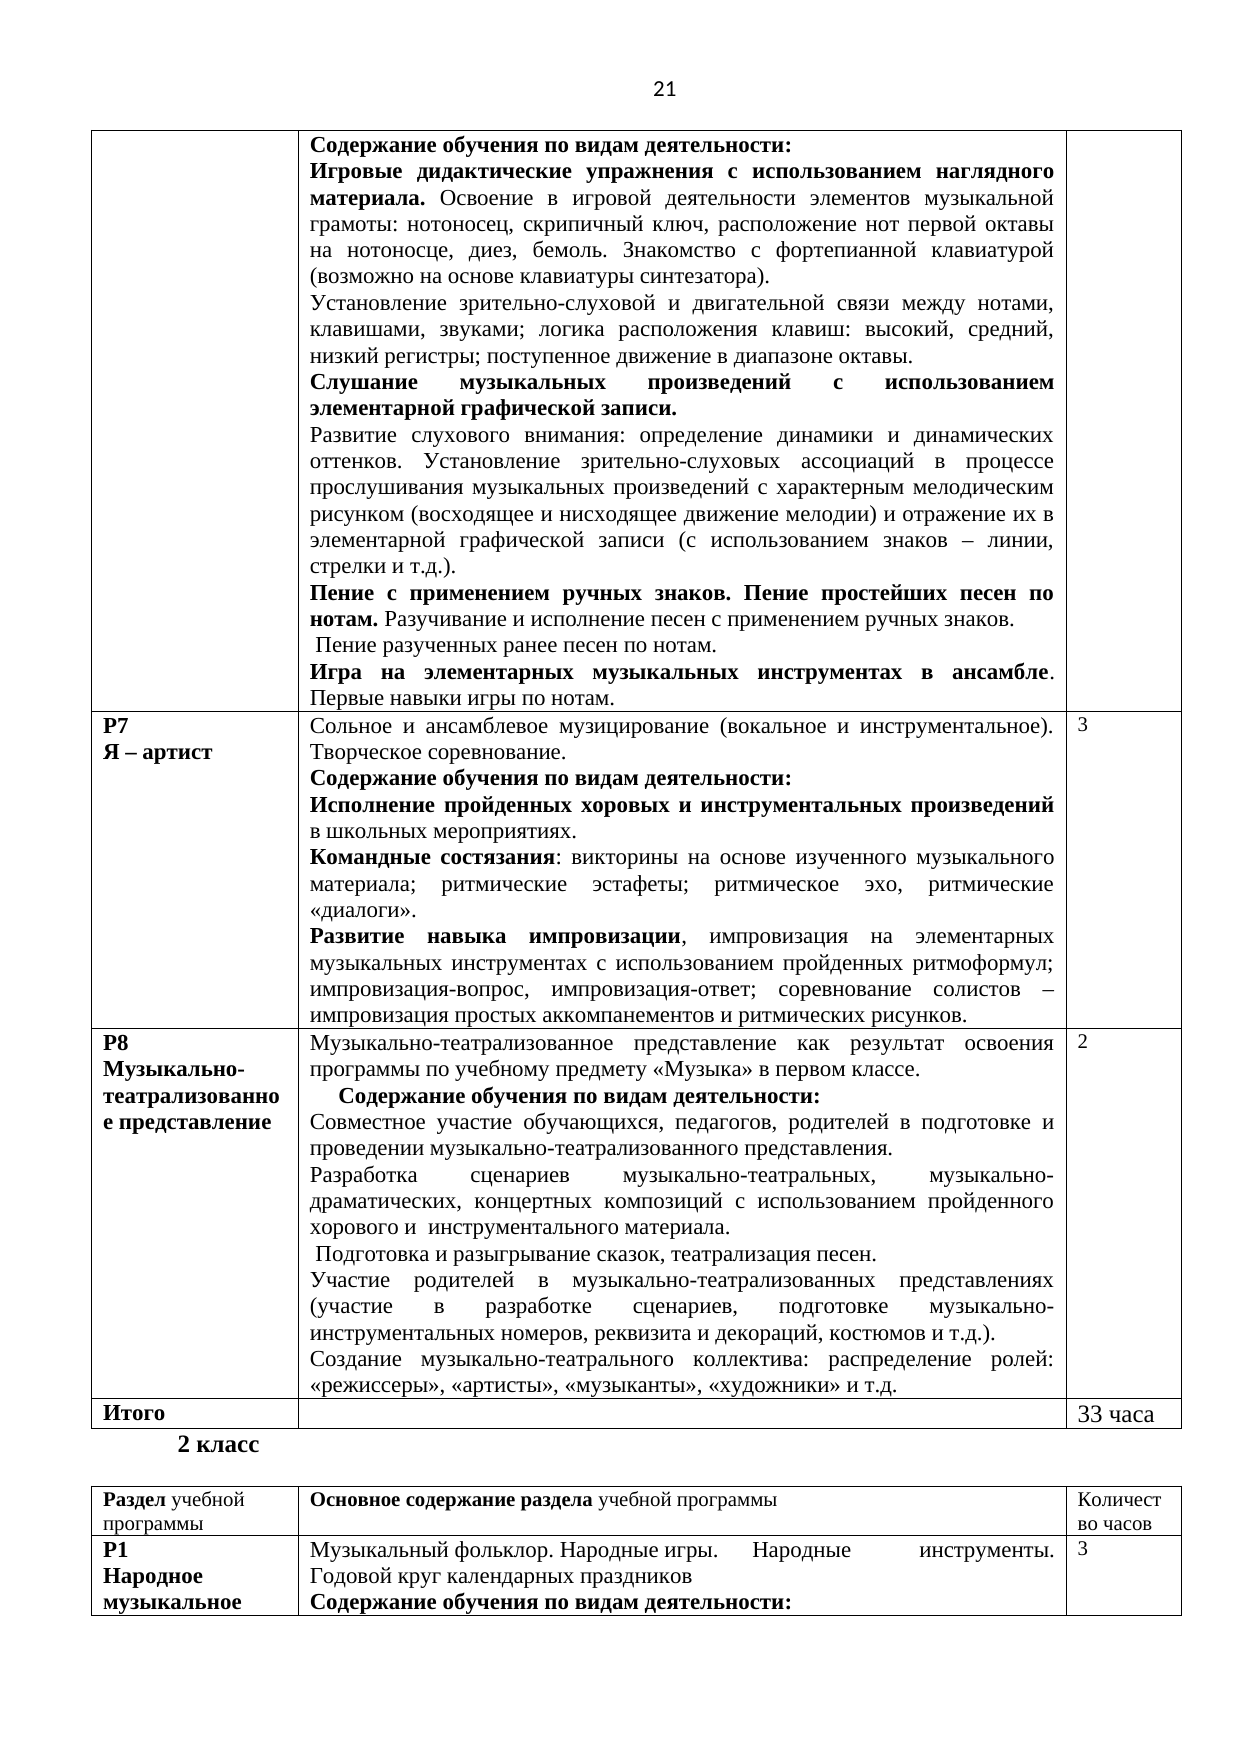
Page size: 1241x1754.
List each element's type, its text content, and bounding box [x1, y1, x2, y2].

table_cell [299, 131, 1066, 711]
table_header Раздел учебной программы [92, 1487, 298, 1535]
table_cell 4 [1067, 131, 1181, 711]
table_cell 2 [1067, 1029, 1181, 1398]
table_cell 3 [1067, 1536, 1181, 1615]
table_cell [299, 1399, 1066, 1428]
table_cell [299, 1536, 1066, 1615]
text 2 класс [177, 1429, 1152, 1457]
table_cell Музыкально-театрализованное представление как результат освоения программы по учебному предмету «Музыка» в первом классе. Содержание обучения по видам деятельности: Совместное участие обучающихся, педагогов, родителей в подготовке и проведении музыкально-театрализованного представления. Разработка сценариев музыкально-театральных, музыкально-драматических, концертных композиций с использованием пройденного хорового и инструментального материала. Подготовка и разыгрывание сказок, театрализация песен. Участие родителей в музыкально-театрализованных представлениях (участие в разработке сценариев, подготовке музыкально-инструментальных номеров, реквизита и декораций, костюмов и т.д.). Создание музыкально-театрального коллектива: распределение ролей: «режиссеры», «артисты», «музыканты», «художники» и т.д. [299, 1029, 1066, 1398]
table_cell Сольное и ансамблевое музицирование (вокальное и инструментальное). Творческое соревнование. Содержание обучения по видам деятельности: Исполнение пройденных хоровых и инструментальных произведений в школьных мероприятиях. Командные состязания: викторины на основе изученного музыкального материала; ритмические эстафеты; ритмическое эхо, ритмические «диалоги». Развитие навыка импровизации, импровизация на элементарных музыкальных инструментах с использованием пройденных ритмоформул; импровизация-вопрос, импровизация-ответ; соревнование солистов – импровизация простых аккомпанементов и ритмических рисунков. [299, 712, 1066, 1028]
table_header Основное содержание раздела учебной программы [299, 1487, 1066, 1535]
table_cell Р7 Я – артист [92, 712, 298, 1028]
table_cell Итого [92, 1399, 298, 1428]
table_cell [92, 1536, 298, 1615]
table_header Количество часов [1067, 1487, 1181, 1535]
table_cell 33 часа [1067, 1399, 1181, 1428]
table_cell Р8 Музыкально-театрализованное представление [92, 1029, 298, 1398]
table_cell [92, 131, 298, 711]
table_cell 3 [1067, 712, 1181, 1028]
